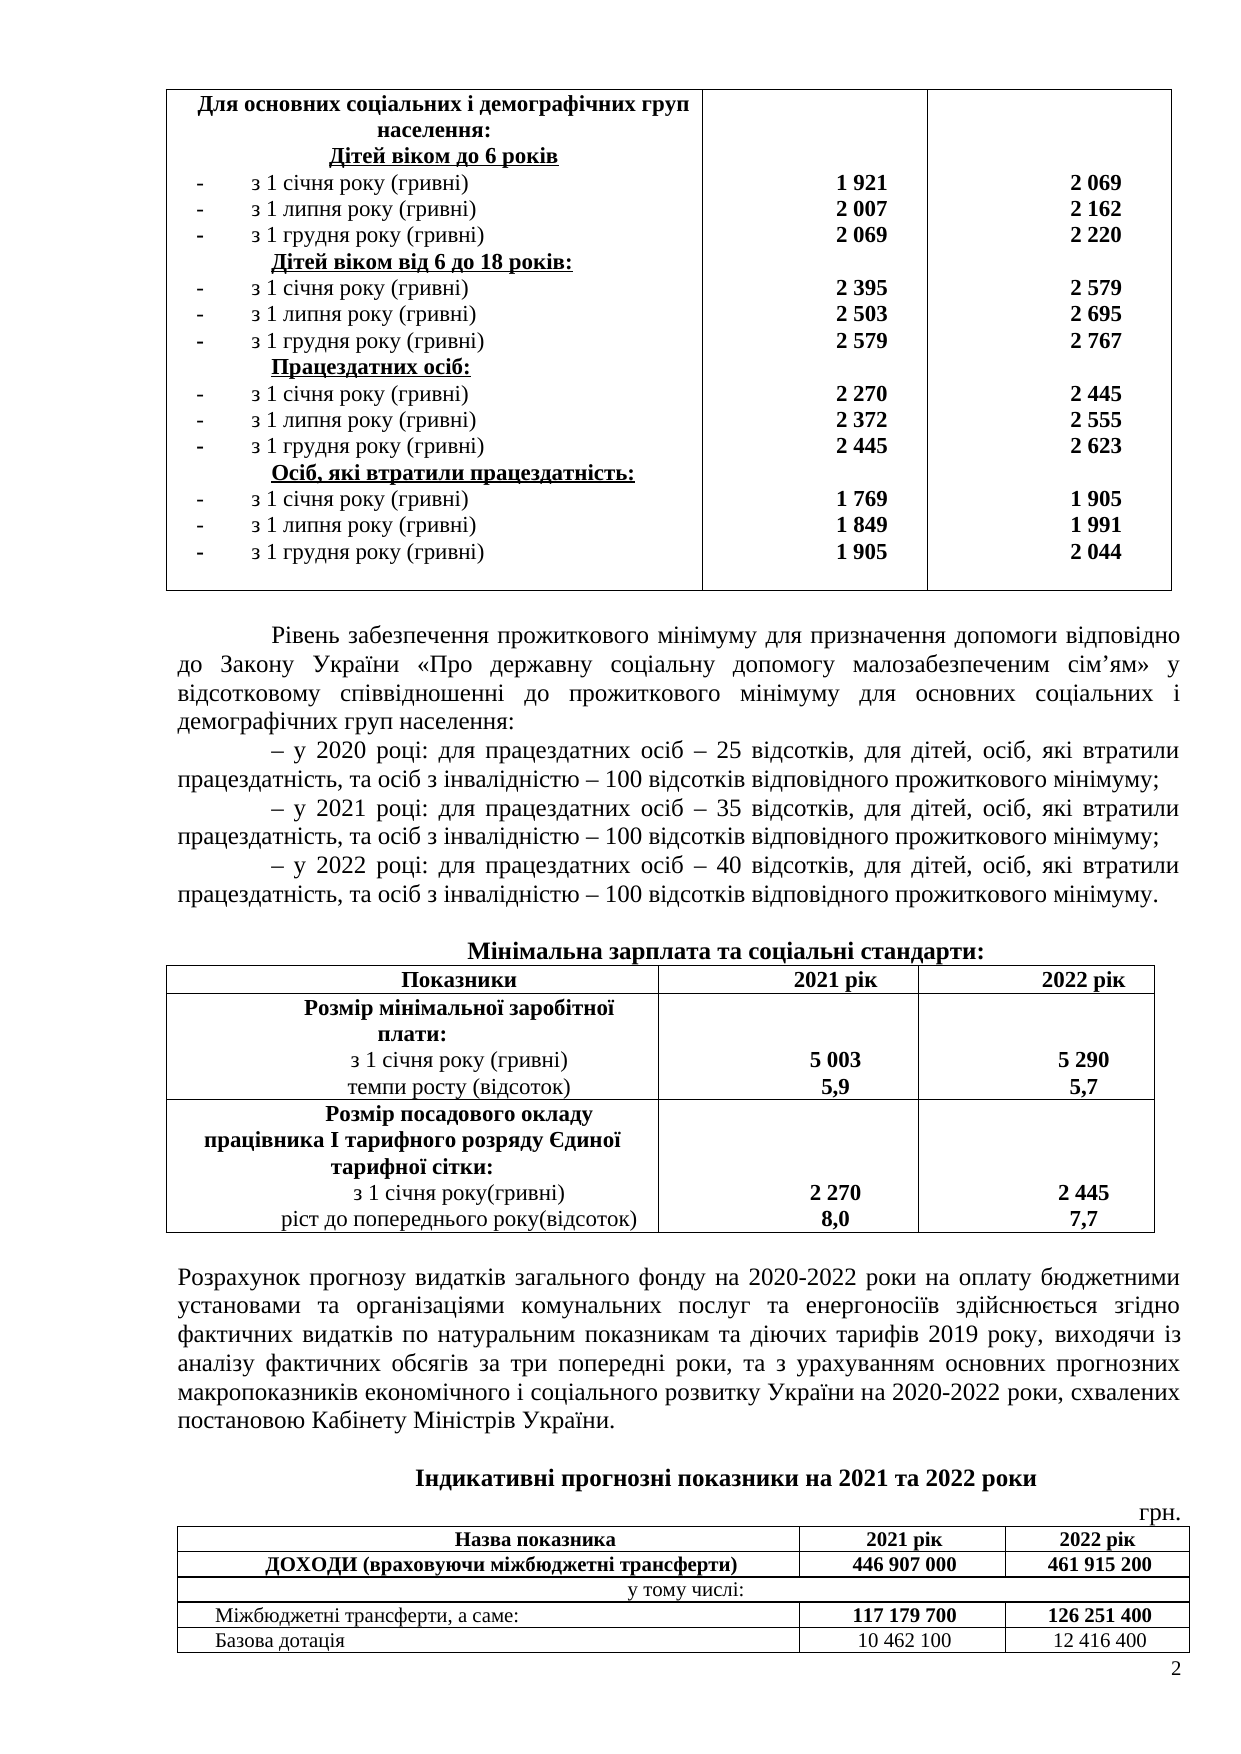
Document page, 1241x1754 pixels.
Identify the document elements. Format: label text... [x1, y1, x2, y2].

table_cell ДОХОДИ (враховуючи міжбюджетні трансферти) [178, 1552, 799, 1576]
table_header Назва показника [178, 1527, 799, 1551]
table_cell 2 445 7,7 [919, 1100, 1154, 1232]
table_header 2021 рік [659, 966, 918, 993]
table_cell 446 907 000 [800, 1552, 1005, 1576]
table_cell 1 921 2 007 2 069 2 395 2 503 2 579 2 270 2 372 2 445 1 769 1 849 1 905 [703, 90, 927, 590]
table_header 2021 рік [800, 1527, 1005, 1551]
table_cell Розмір посадового окладу працівника I тарифного розряду Єдиної тарифної сітки: з 1 січня року(гривні) ріст до попереднього року(відсоток) [167, 1100, 658, 1232]
table_cell у тому числі: [178, 1578, 1189, 1601]
table_header Показники [167, 966, 658, 993]
table_cell 126 251 400 [1006, 1603, 1189, 1627]
table_cell 2 270 8,0 [659, 1100, 918, 1232]
text – у 2021 році: для працездатних осіб – 35 відсотків, для дітей, осіб, які втратили працездатність, та осіб з інвалідністю – 100 відсотків відповідного прожиткового мінімуму; [177, 793, 1181, 850]
text Індикативні прогнозні показники на 2021 та 2022 роки [177, 1463, 1181, 1492]
table_cell Для основних соціальних і демографічних груп населення: Дітей віком до 6 років з 1 січня року (гривні) з 1 липня року (гривні) з 1 грудня року (гривні) Дітей віком від 6 до 18 років: з 1 січня року (гривні) з 1 липня року (гривні) з 1 грудня року (гривні) Працездатних осіб: з 1 січня року (гривні) з 1 липня року (гривні) з 1 грудня року (гривні) Осіб, які втратили працездатність: з 1 січня року (гривні) з 1 липня року (гривні) з 1 грудня року (гривні) [167, 90, 702, 590]
text Розрахунок прогнозу видатків загального фонду на 2020-2022 роки на оплату бюджетними установами та організаціями комунальних послуг та енергоносіїв здійснюється згідно фактичних видатків по натуральним показникам та діючих тарифів 2019 року, виходячи із аналізу фактичних обсягів за три попередні роки, та з урахуванням основних прогнозних макропоказників економічного і соціального розвитку України на 2020-2022 роки, схвалених постановою Кабінету Міністрів України. [177, 1262, 1181, 1434]
table_header 2022 рік [1006, 1527, 1189, 1551]
table_cell 117 179 700 [800, 1603, 1005, 1627]
table_cell 10 462 100 [800, 1628, 1005, 1652]
table_cell 5 003 5,9 [659, 994, 918, 1099]
text грн. [177, 1497, 1181, 1526]
table_header 2022 рік [919, 966, 1154, 993]
table_cell 2 069 2 162 2 220 2 579 2 695 2 767 2 445 2 555 2 623 1 905 1 991 2 044 [928, 90, 1171, 590]
text – у 2022 році: для працездатних осіб – 40 відсотків, для дітей, осіб, які втратили працездатність, та осіб з інвалідністю – 100 відсотків відповідного прожиткового мінімуму. [177, 850, 1181, 908]
text – у 2020 році: для працездатних осіб – 25 відсотків, для дітей, осіб, які втратили працездатність, та осіб з інвалідністю – 100 відсотків відповідного прожиткового мінімуму; [177, 735, 1181, 793]
table_cell 5 290 5,7 [919, 994, 1154, 1099]
table_cell 461 915 200 [1006, 1552, 1189, 1576]
text Рівень забезпечення прожиткового мінімуму для призначення допомоги відповідно до Закону України «Про державну соціальну допомогу малозабезпеченим сім’ям» у відсотковому співвідношенні до прожиткового мінімуму для основних соціальних і демографічних груп населення: [177, 620, 1181, 735]
table_cell Розмір мінімальної заробітної плати: з 1 січня року (гривні) темпи росту (відсоток) [167, 994, 658, 1099]
text Мінімальна зарплата та соціальні стандарти: [177, 936, 1181, 965]
table_cell 12 416 400 [1006, 1628, 1189, 1652]
table_cell Базова дотація [178, 1628, 799, 1652]
table_cell Міжбюджетні трансферти, а саме: [178, 1603, 799, 1627]
